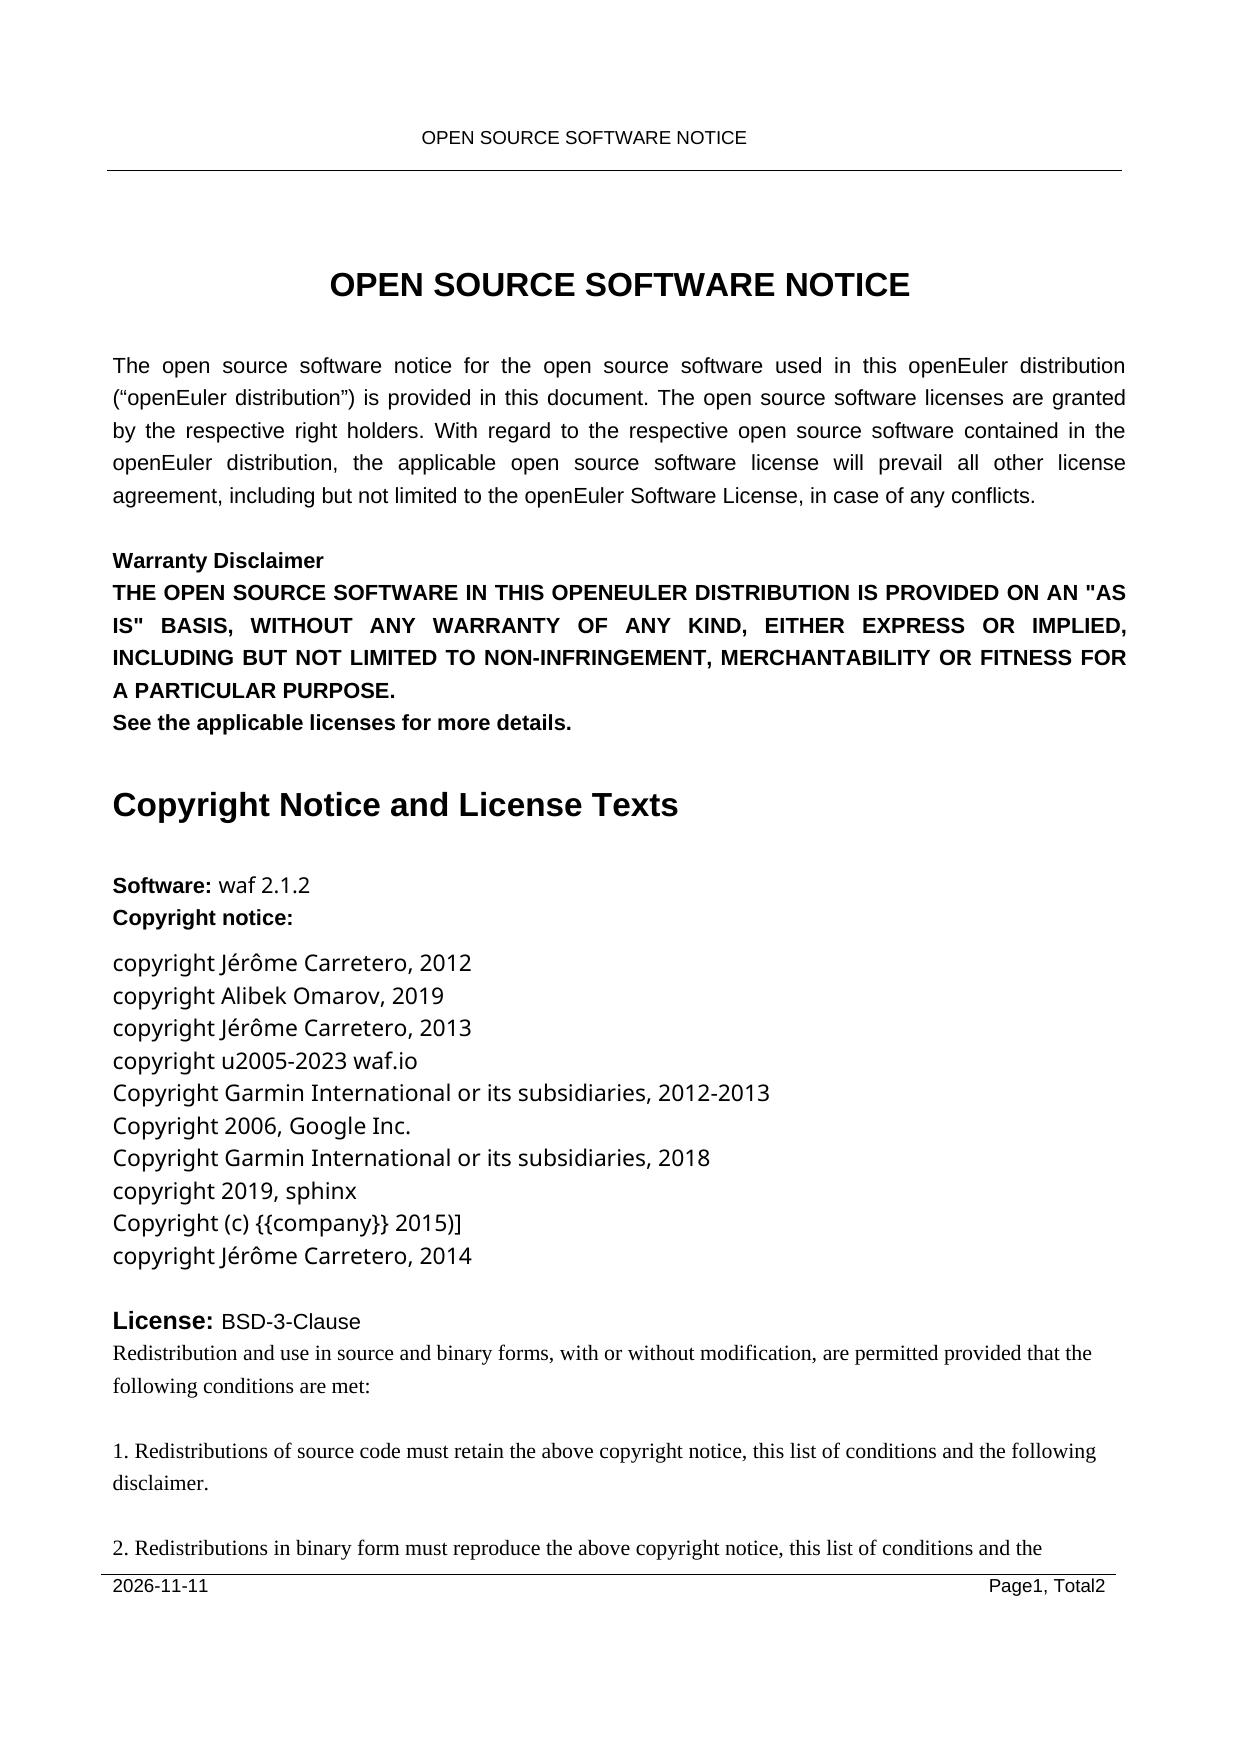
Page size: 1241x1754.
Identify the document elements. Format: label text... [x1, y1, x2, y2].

text OPEN SOURCE SOFTWARE NOTICE [112, 251, 1128, 316]
text copyright Jérôme Carretero, 2012 copyright Alibek Omarov, 2019 copyright Jérôme Carretero, 2013 copyright u2005-2023 waf.io Copyright Garmin International or its subsidiaries, 2012-2013 Copyright 2006, Google Inc. Copyright Garmin International or its subsidiaries, 2018 copyright 2019, sphinx Copyright (c) {{company}} 2015)] copyright Jérôme Carretero, 2014 [112, 947, 1128, 1304]
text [112, 1337, 1128, 1564]
text Warranty Disclaimer [112, 544, 1128, 576]
text The open source software notice for the open source software used in this openEuler distribution (“openEuler distribution”) is provided in this document. The open source software licenses are granted by the respective right holders. With regard to the respective open source software contained in the openEuler distribution, the applicable open source software license will prevail all other license agreement, including but not limited to the openEuler Software License, in case of any conflicts. [112, 349, 1128, 511]
text License: BSD-3-Clause [112, 1304, 1128, 1337]
title Software: waf 2.1.2 [112, 869, 1128, 901]
text Copyright Notice and License Texts [112, 771, 1128, 836]
text THE OPEN SOURCE SOFTWARE IN THIS OPENEULER DISTRIBUTION IS PROVIDED ON AN "AS IS" BASIS, WITHOUT ANY WARRANTY OF ANY KIND, EITHER EXPRESS OR IMPLIED, INCLUDING BUT NOT LIMITED TO NON-INFRINGEMENT, MERCHANTABILITY OR FITNESS FOR A PARTICULAR PURPOSE. See the applicable licenses for more details. [112, 576, 1128, 739]
text Copyright notice: [112, 901, 1128, 934]
